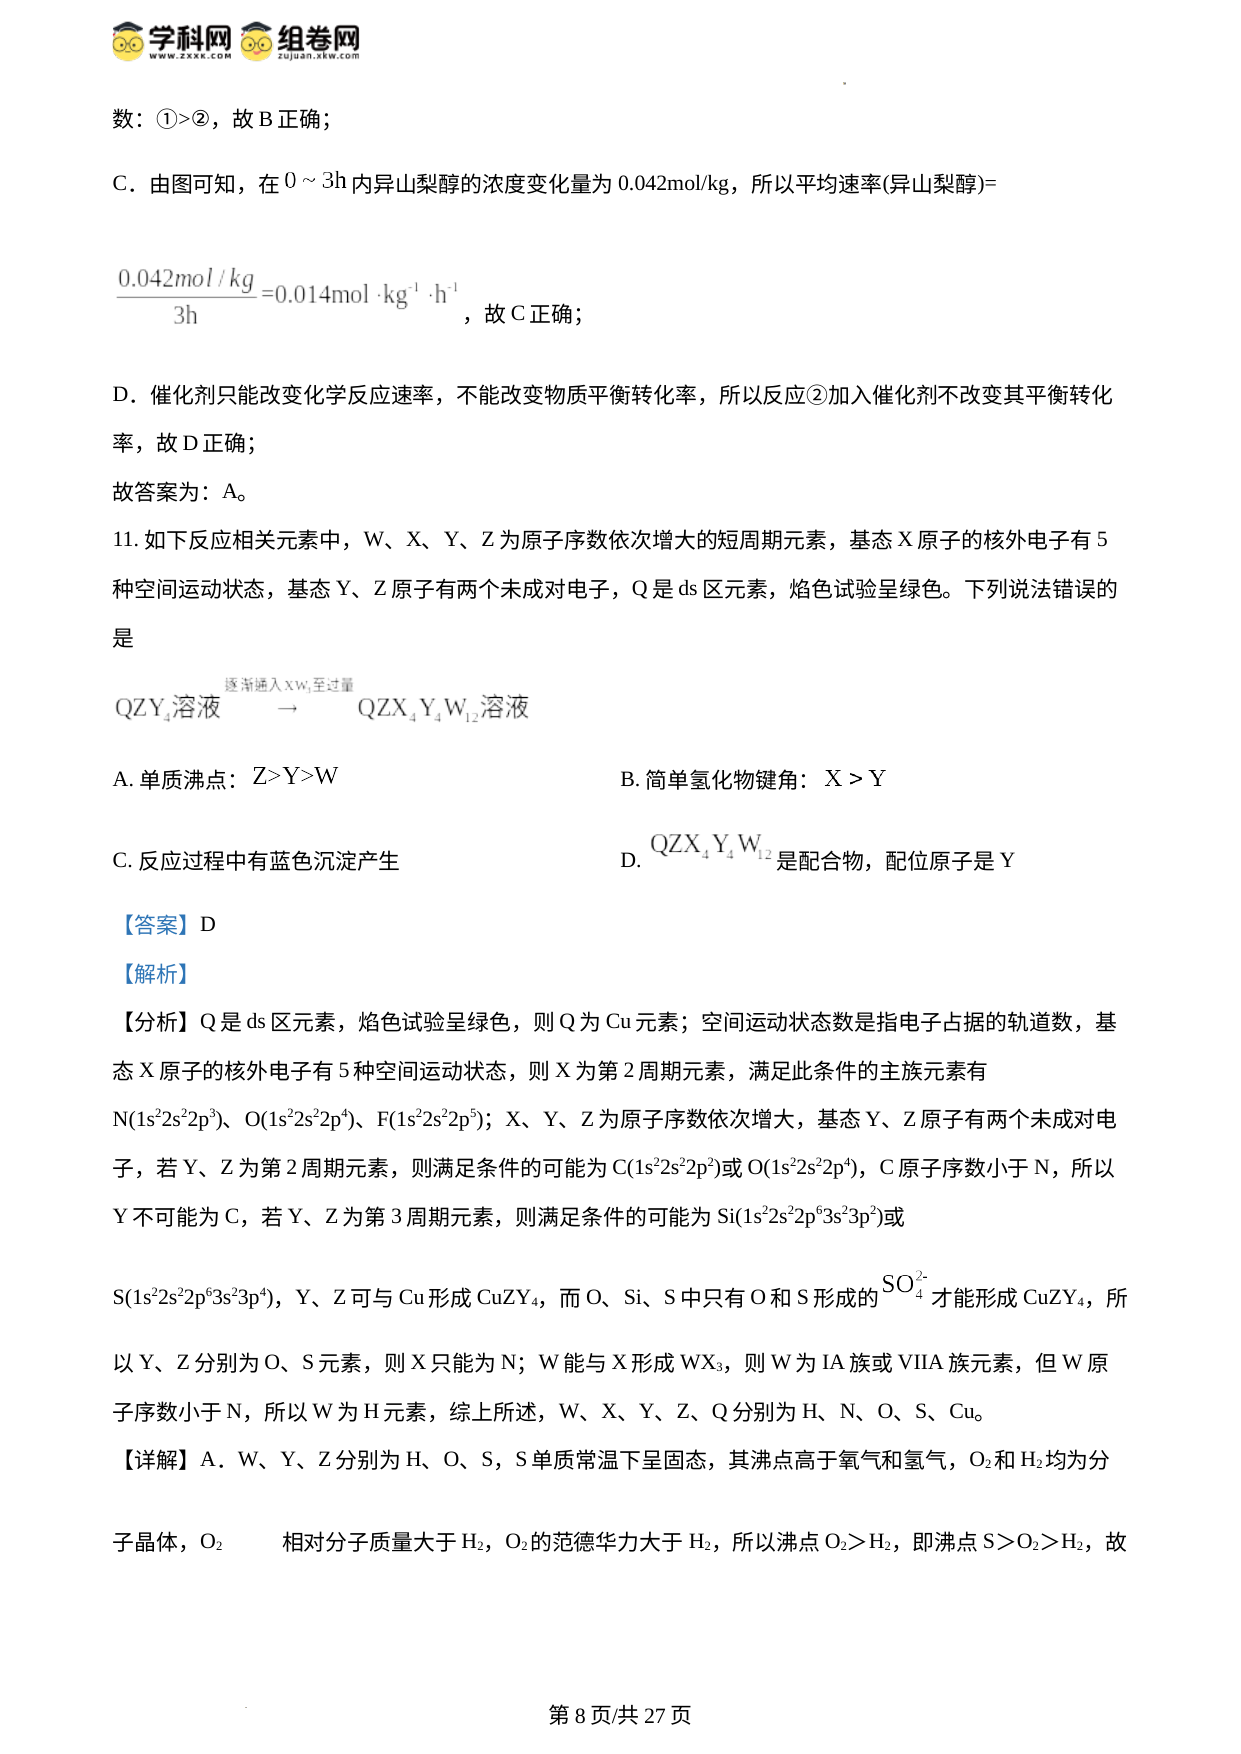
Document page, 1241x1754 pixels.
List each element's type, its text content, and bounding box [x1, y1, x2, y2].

text D．催化剂只能改变化学反应速率，不能改变物质平衡转化率，所以反应②加入催化剂不改变其平衡转化率，故D正确； [112, 377, 1128, 458]
text 11. 如下反应相关元素中，W、X、Y、Z为原子序数依次增大的短周期元素，基态X原子的核外电子有5种空间运动状态，基态Y、Z原子有两个未成对电子，Q是ds区元素，焰色试验呈绿色。下列说法错误的是 [112, 523, 1128, 653]
picture [240, 17, 360, 66]
text A. 单质沸点： B. 简单氢化物键角： [112, 746, 1128, 811]
text 【答案】D [112, 908, 1128, 940]
text C. 反应过程中有蓝色沉淀产生 D. 是配合物，配位原子是Y [112, 827, 1128, 892]
picture [112, 17, 231, 66]
text 【解析】 [112, 956, 1128, 989]
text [112, 1443, 1128, 1573]
text 【分析】Q是ds区元素，焰色试验呈绿色，则Q为Cu元素；空间运动状态数是指电子占据的轨道数，基态X原子的核外电子有5种空间运动状态，则X为第2周期元素，满足此条件的主族元素有N(1s22s22p3)、O(1s22s22p4)、F(1s22s22p5)；X、Y、Z为原子序数依次增大，基态Y、Z原子有两个未成对电子，若Y、Z为第2周期元素，则满足条件的可能为C(1s22s22p2)或O(1s22s22p4)，C原子序数小于N，所以Y不可能为C，若Y、Z为第3周期元素，则满足条件的可能为Si(1s22s22p63s23p2)或S(1s22s22p63s23p4)，Y、Z可与Cu形成CuZY4，而O、Si、S中只有O和S形成的才能形成CuZY4，所以Y、Z分别为O、S元素，则X只能为N；W能与X形成WX3，则W为IA族或VIIA族元素，但W原子序数小于N，所以W为H元素，综上所述，W、X、Y、Z、Q分别为H、N、O、S、Cu。 [112, 1004, 1128, 1427]
text C．由图可知，在内异山梨醇的浓度变化量为0.042mol/kg，所以平均速率(异山梨醇)=，故C正确； [112, 150, 1128, 361]
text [112, 102, 1128, 134]
text 故答案为：A。 [112, 474, 1128, 507]
